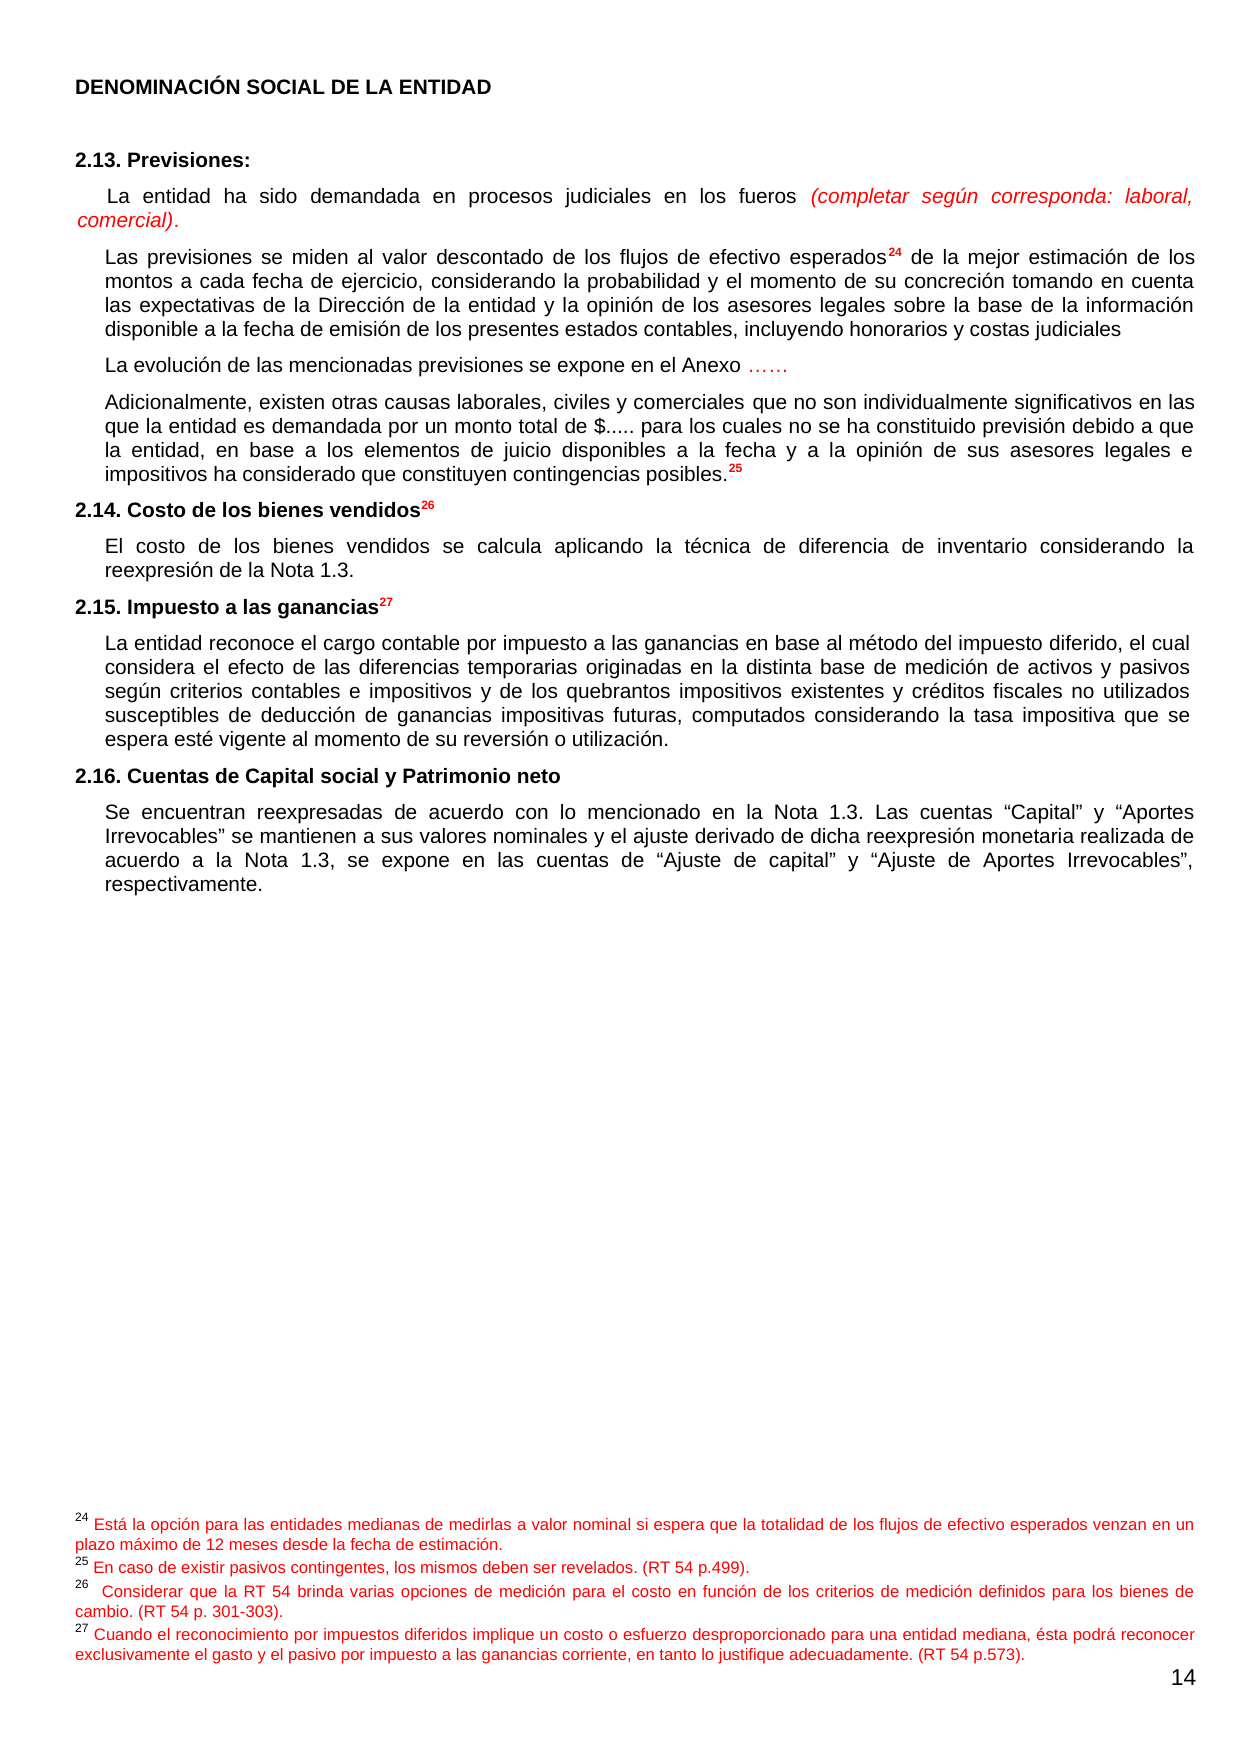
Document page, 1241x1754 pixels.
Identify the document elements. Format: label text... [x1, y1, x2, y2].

list El costo de los bienes vendidos se calcula aplicando la técnica de diferencia de inventario considerando la reexpresión de la Nota 1.3. [104, 534, 1196, 582]
subtitle DENOMINACIÓN SOCIAL DE LA ENTIDAD [75, 75, 1196, 99]
text La evolución de las mencionadas previsiones se expone en el Anexo …… [104, 353, 1196, 377]
list Las previsiones se miden al valor descontado de los flujos de efectivo esperados de la mejor estimación de los montos a cada fecha de ejercicio, considerando la probabilidad y el momento de su concreción tomando en cuenta las expectativas de la Dirección de la entidad y la opinión de los asesores legales sobre la base de la información disponible a la fecha de emisión de los presentes estados contables, incluyendo honorarios y costas judiciales [104, 245, 1196, 341]
subtitle 2.16. Cuentas de Capital social y Patrimonio neto [75, 763, 1196, 787]
list Se encuentran reexpresadas de acuerdo con lo mencionado en la Nota 1.3. Las cuentas “Capital” y “Aportes Irrevocables” se mantienen a sus valores nominales y el ajuste derivado de dicha reexpresión monetaria realizada de acuerdo a la Nota 1.3, se expone en las cuentas de “Ajuste de capital” y “Ajuste de Aportes Irrevocables”, respectivamente. [104, 800, 1196, 896]
text La entidad reconoce el cargo contable por impuesto a las ganancias en base al método del impuesto diferido, el cual considera el efecto de las diferencias temporarias originadas en la distinta base de medición de activos y pasivos según criterios contables e impositivos y de los quebrantos impositivos existentes y créditos fiscales no utilizados susceptibles de deducción de ganancias impositivas futuras, computados considerando la tasa impositiva que se espera esté vigente al momento de su reversión o utilización. [104, 631, 1191, 751]
list Adicionalmente, existen otras causas laborales, civiles y comerciales que no son individualmente significativos en las que la entidad es demandada por un monto total de $..... para los cuales no se ha constituido previsión debido a que la entidad, en base a los elementos de juicio disponibles a la fecha y a la opinión de sus asesores legales e impositivos ha considerado que constituyen contingencias posibles. [104, 389, 1196, 485]
subtitle 2.13. Previsiones: [75, 148, 1196, 172]
subtitle 2.15. Impuesto a las ganancias [75, 595, 1196, 619]
text La entidad ha sido demandada en procesos judiciales en los fueros (completar según corresponda: laboral, comercial). [77, 184, 1196, 232]
list 2.14. Costo de los bienes vendidos [75, 498, 1196, 522]
